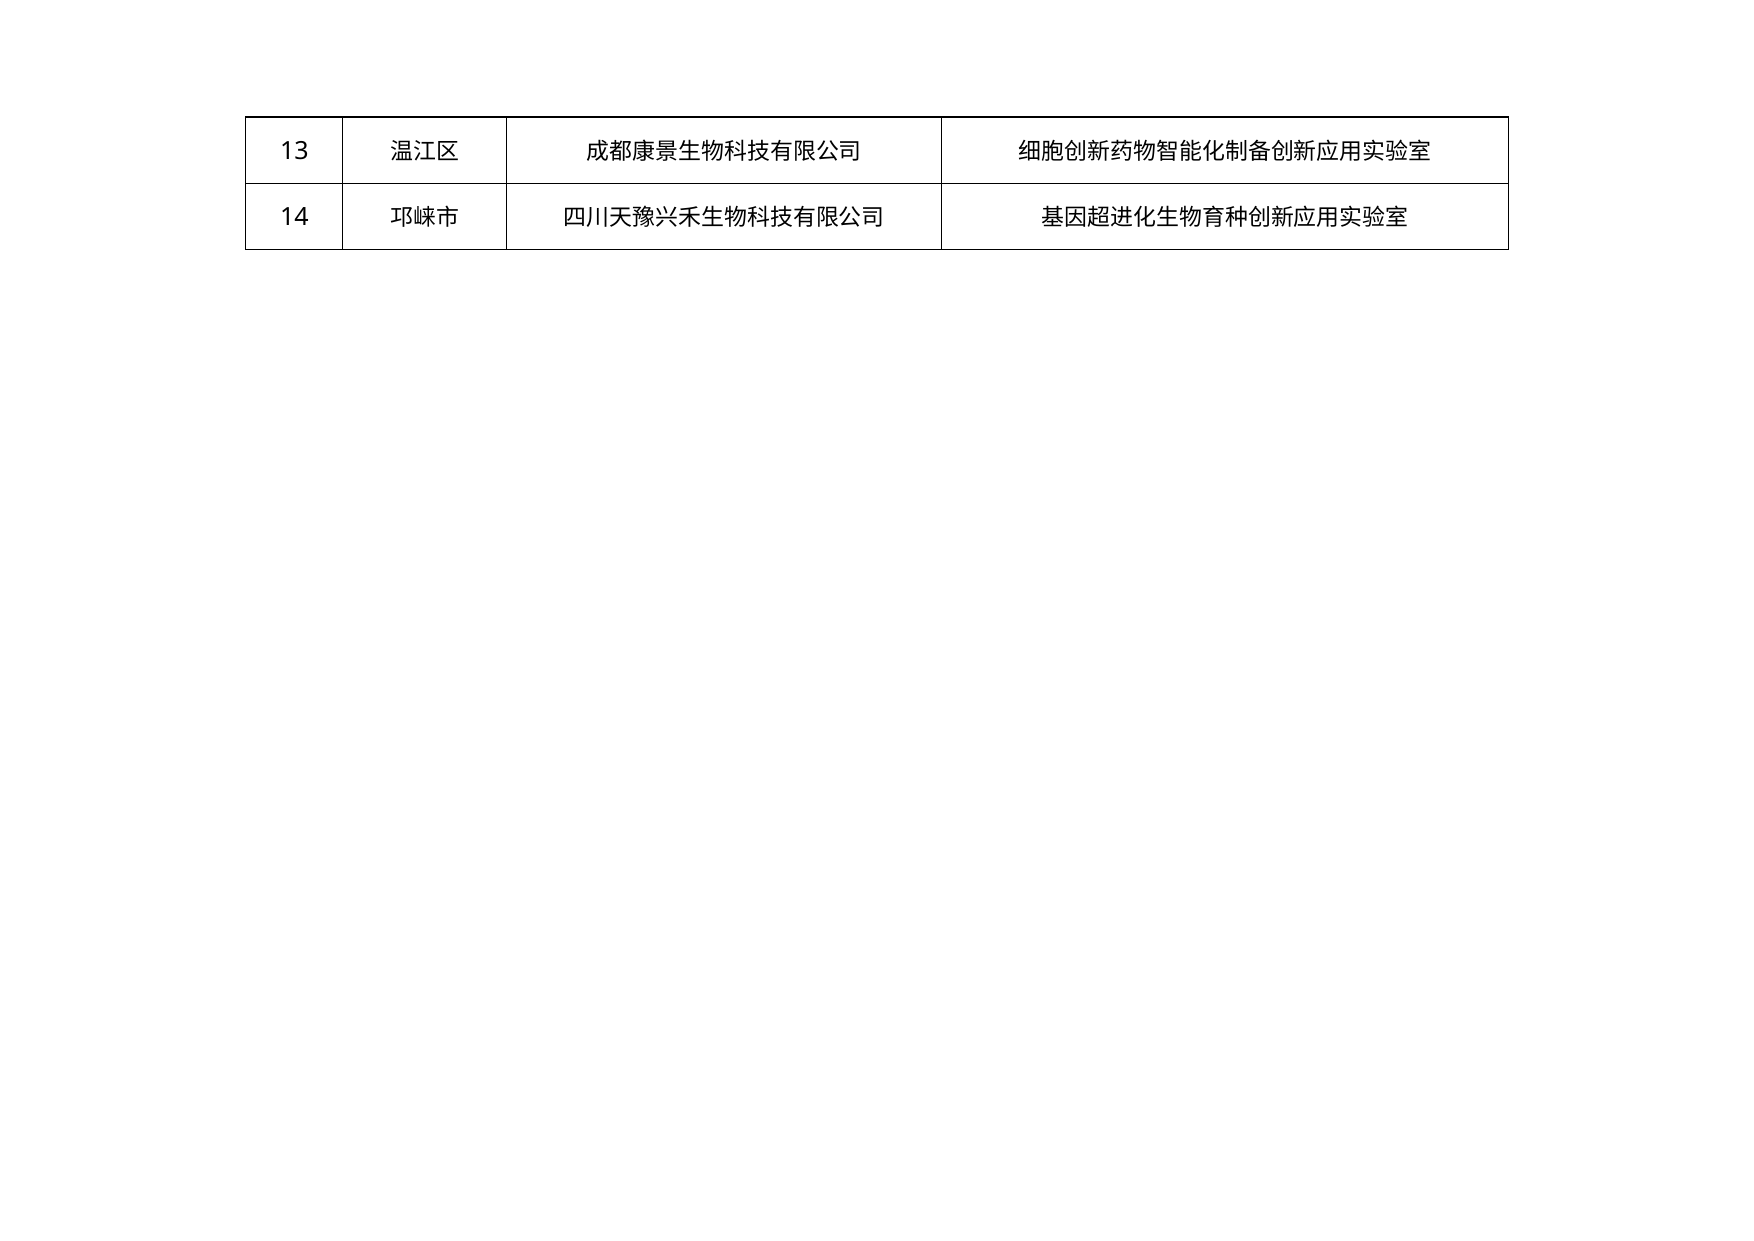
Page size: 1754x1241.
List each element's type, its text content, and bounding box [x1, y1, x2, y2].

table_cell 邛崃市 [343, 184, 506, 248]
table_cell 13 [246, 118, 342, 182]
table_cell 14 [246, 184, 342, 248]
table_cell 成都康景生物科技有限公司 [507, 118, 941, 182]
table_cell 温江区 [343, 118, 506, 182]
table_cell 细胞创新药物智能化制备创新应用实验室 [942, 118, 1508, 182]
table_cell 四川天豫兴禾生物科技有限公司 [507, 184, 941, 248]
table_cell 基因超进化生物育种创新应用实验室 [942, 184, 1508, 248]
